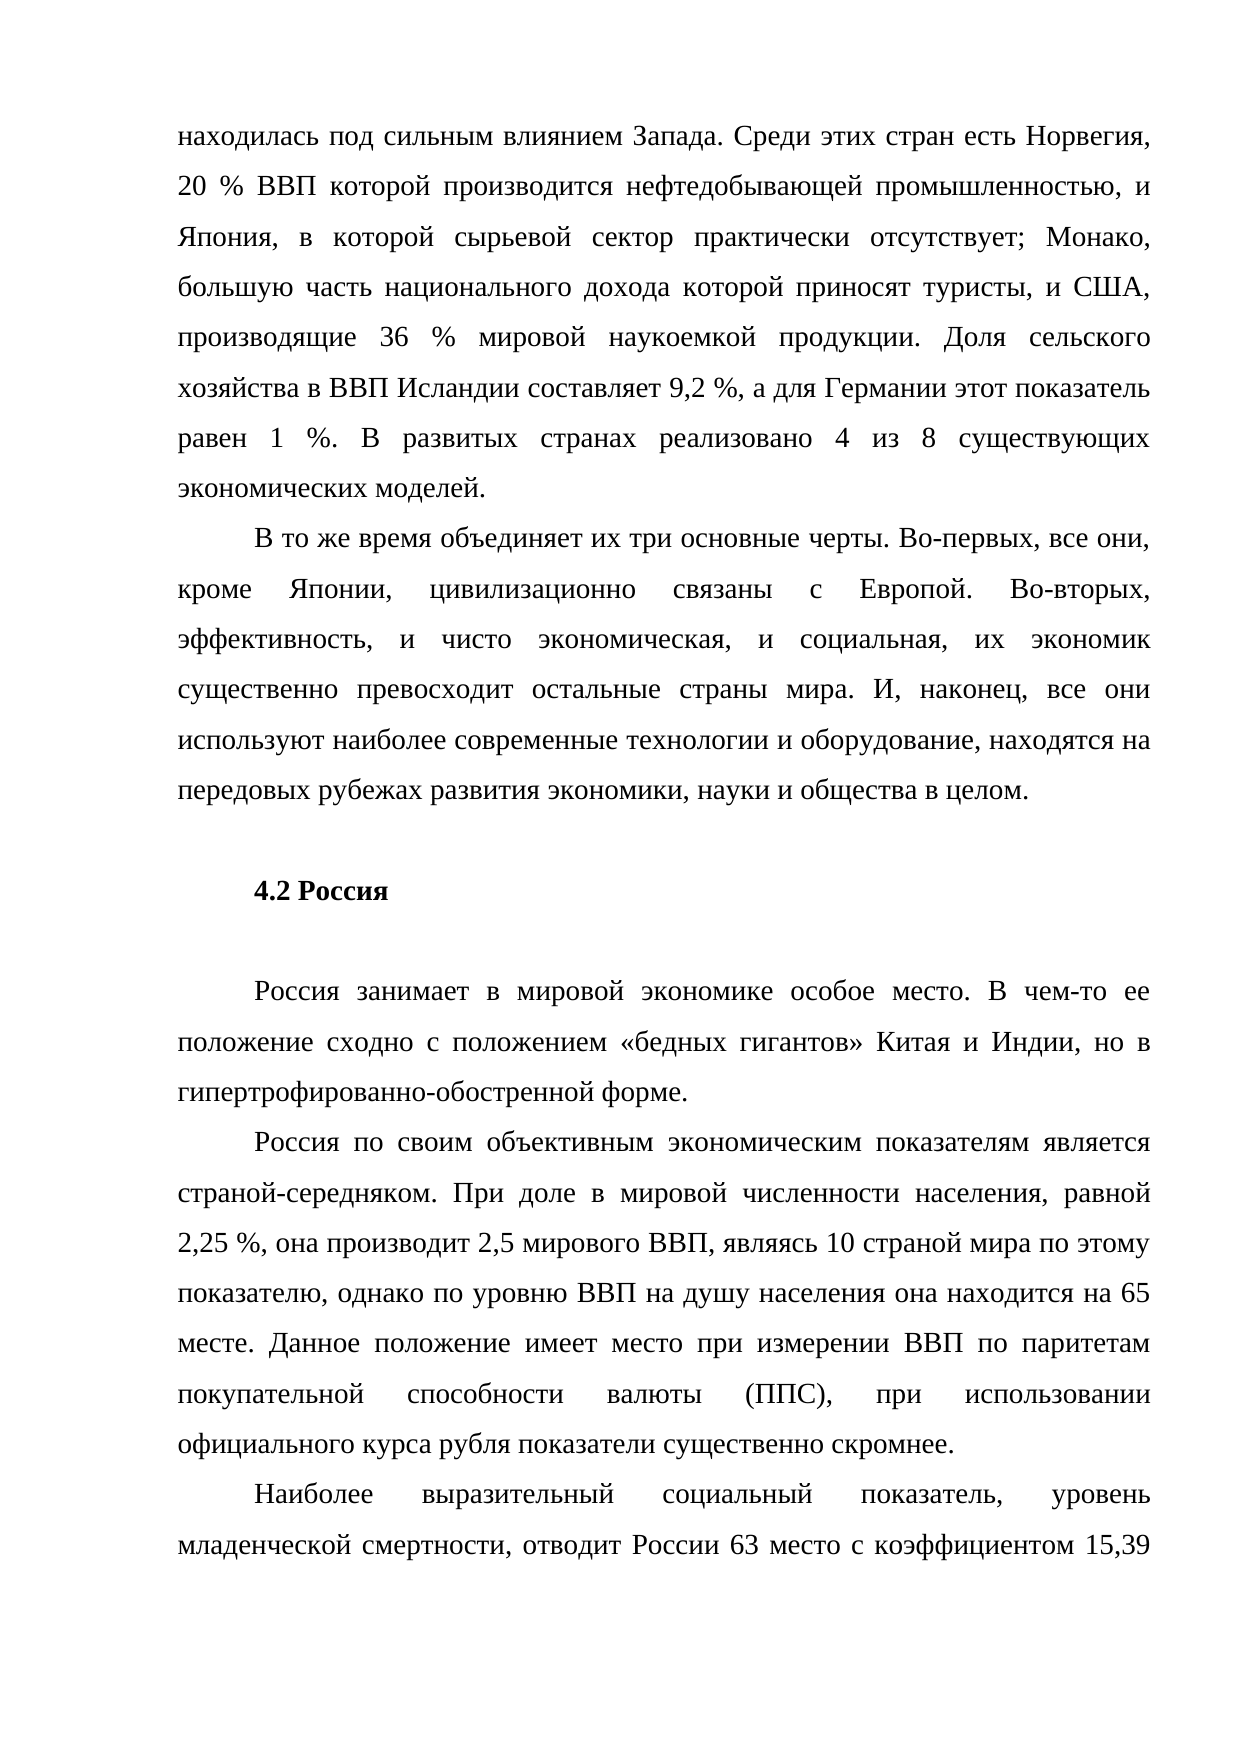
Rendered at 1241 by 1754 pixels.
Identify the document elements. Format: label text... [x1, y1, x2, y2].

text В то же время объединяет их три основные черты. Во-первых, все они, кроме Японии, цивилизационно связаны с Европой. Во-вторых, эффективность, и чисто экономическая, и социальная, их экономик существенно превосходит остальные страны мира. И, наконец, все они используют наиболее современные технологии и оборудование, находятся на передовых рубежах развития экономики, науки и общества в целом. [177, 521, 1152, 806]
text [177, 118, 1152, 504]
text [177, 1477, 1152, 1560]
text Россия занимает в мировой экономике особое место. В чем-то ее положение сходно с положением «бедных гигантов» Китая и Индии, но в гипертрофированно-обостренной форме. [177, 973, 1152, 1108]
text 4.2 Россия [177, 873, 1152, 906]
text Россия по своим объективным экономическим показателям является страной-середняком. При доле в мировой численности населения, равной 2,25 %, она производит 2,5 мирового ВВП, являясь 10 страной мира по этому показателю, однако по уровню ВВП на душу населения она находится на 65 месте. Данное положение имеет место при измерении ВВП по паритетам покупательной способности валюты (ППС), при использовании официального курса рубля показатели существенно скромнее. [177, 1124, 1152, 1460]
